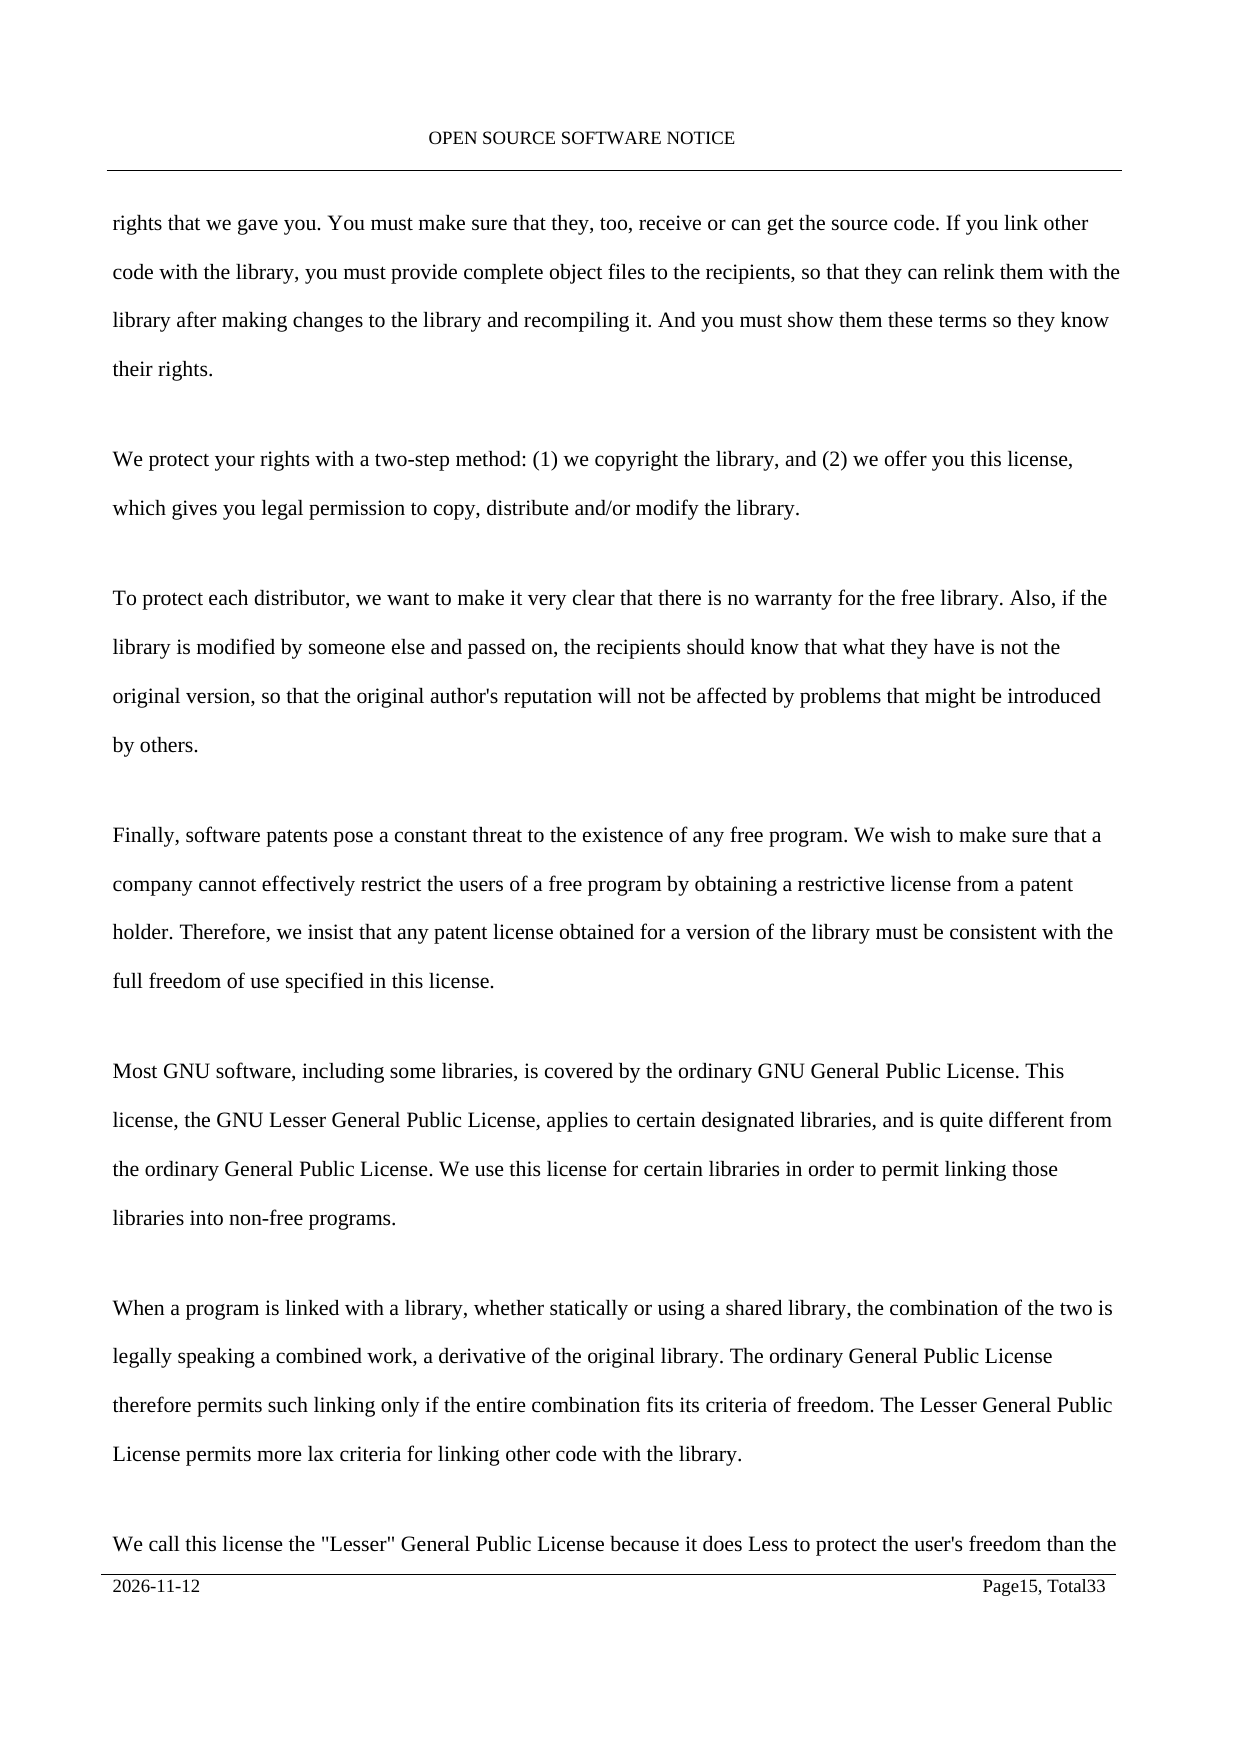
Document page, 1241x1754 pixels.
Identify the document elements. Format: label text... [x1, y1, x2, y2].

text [112, 1528, 1128, 1560]
text Finally, software patents pose a constant threat to the existence of any free program. We wish to make sure that a company cannot effectively restrict the users of a free program by obtaining a restrictive license from a patent holder. Therefore, we insist that any patent license obtained for a version of the library must be consistent with the full freedom of use specified in this license. [112, 818, 1128, 997]
text To protect each distributor, we want to make it very clear that there is no warranty for the free library. Also, if the library is modified by someone else and passed on, the recipients should know that what they have is not the original version, so that the original author's reputation will not be affected by problems that might be introduced by others. [112, 582, 1128, 761]
text Most GNU software, including some libraries, is covered by the ordinary GNU General Public License. This license, the GNU Lesser General Public License, applies to certain designated libraries, and is quite different from the ordinary General Public License. We use this license for certain libraries in order to permit linking those libraries into non-free programs. [112, 1055, 1128, 1233]
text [112, 206, 1128, 385]
text When a program is linked with a library, whether statically or using a shared library, the combination of the two is legally speaking a combined work, a derivative of the original library. The ordinary General Public License therefore permits such linking only if the entire combination fits its criteria of freedom. The Lesser General Public License permits more lax criteria for linking other code with the library. [112, 1291, 1128, 1470]
text We protect your rights with a two-step method: (1) we copyright the library, and (2) we offer you this license, which gives you legal permission to copy, distribute and/or modify the library. [112, 443, 1128, 524]
